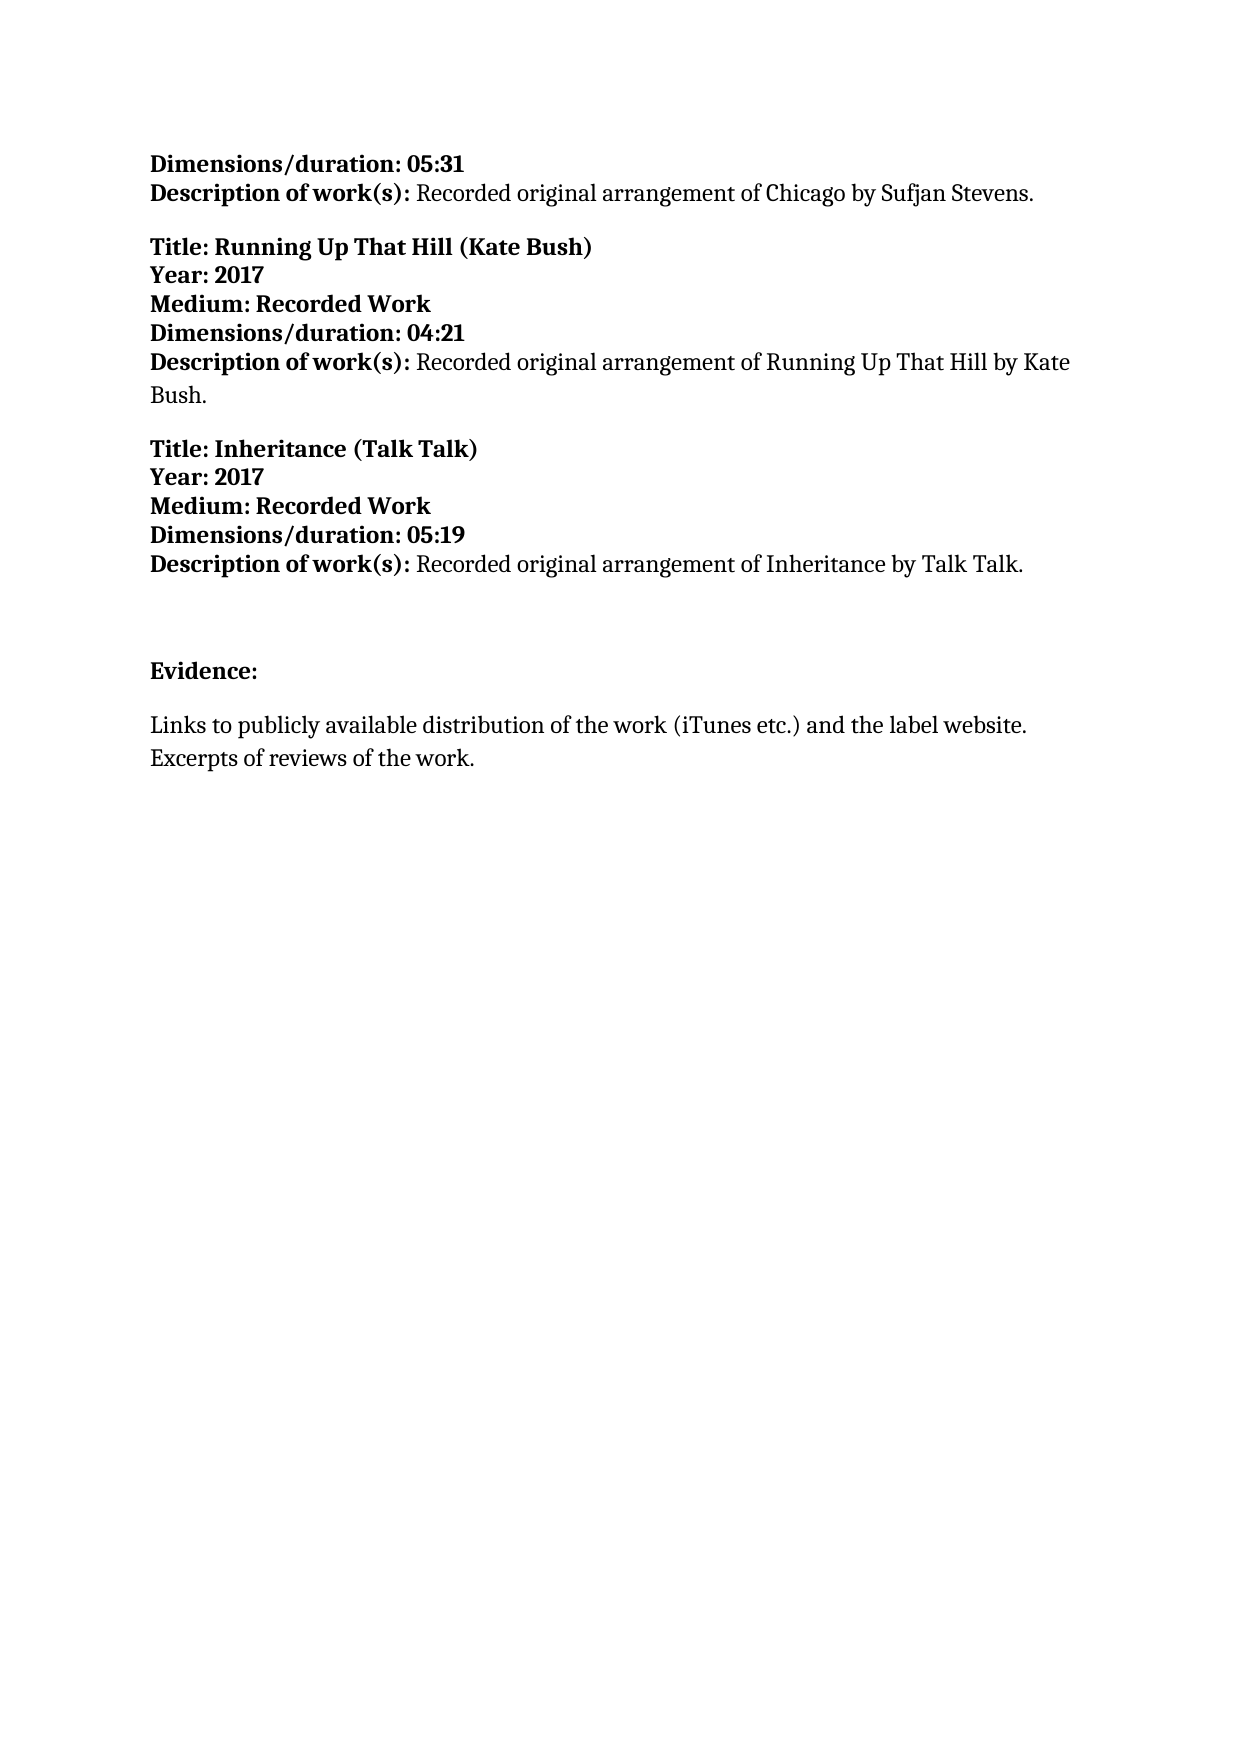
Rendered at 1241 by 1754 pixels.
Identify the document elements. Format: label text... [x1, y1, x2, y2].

text Title: Running Up That Hill (Kate Bush) [150, 233, 1090, 261]
text Dimensions/duration: 04:21 [150, 319, 1090, 348]
text Evidence: [150, 657, 1090, 686]
text Description of work(s): Recorded original arrangement of Chicago by Sufjan Stevens. [150, 179, 1090, 207]
text Description of work(s): Recorded original arrangement of Inheritance by Talk Talk. [150, 549, 1090, 578]
text Dimensions/duration: 05:19 [150, 521, 1090, 549]
text Medium: Recorded Work [150, 492, 1090, 521]
text Description of work(s): Recorded original arrangement of Running Up That Hill by Kate Bush. [150, 348, 1090, 409]
text Year: 2017 [150, 261, 1090, 290]
text Title: Inheritance (Talk Talk) [150, 434, 1090, 463]
text Year: 2017 [150, 463, 1090, 492]
text Medium: Recorded Work [150, 290, 1090, 319]
text Dimensions/duration: 05:31 [150, 150, 1090, 179]
text Links to publicly available distribution of the work (iTunes etc.) and the label website. Excerpts of reviews of the work. [150, 711, 1090, 773]
